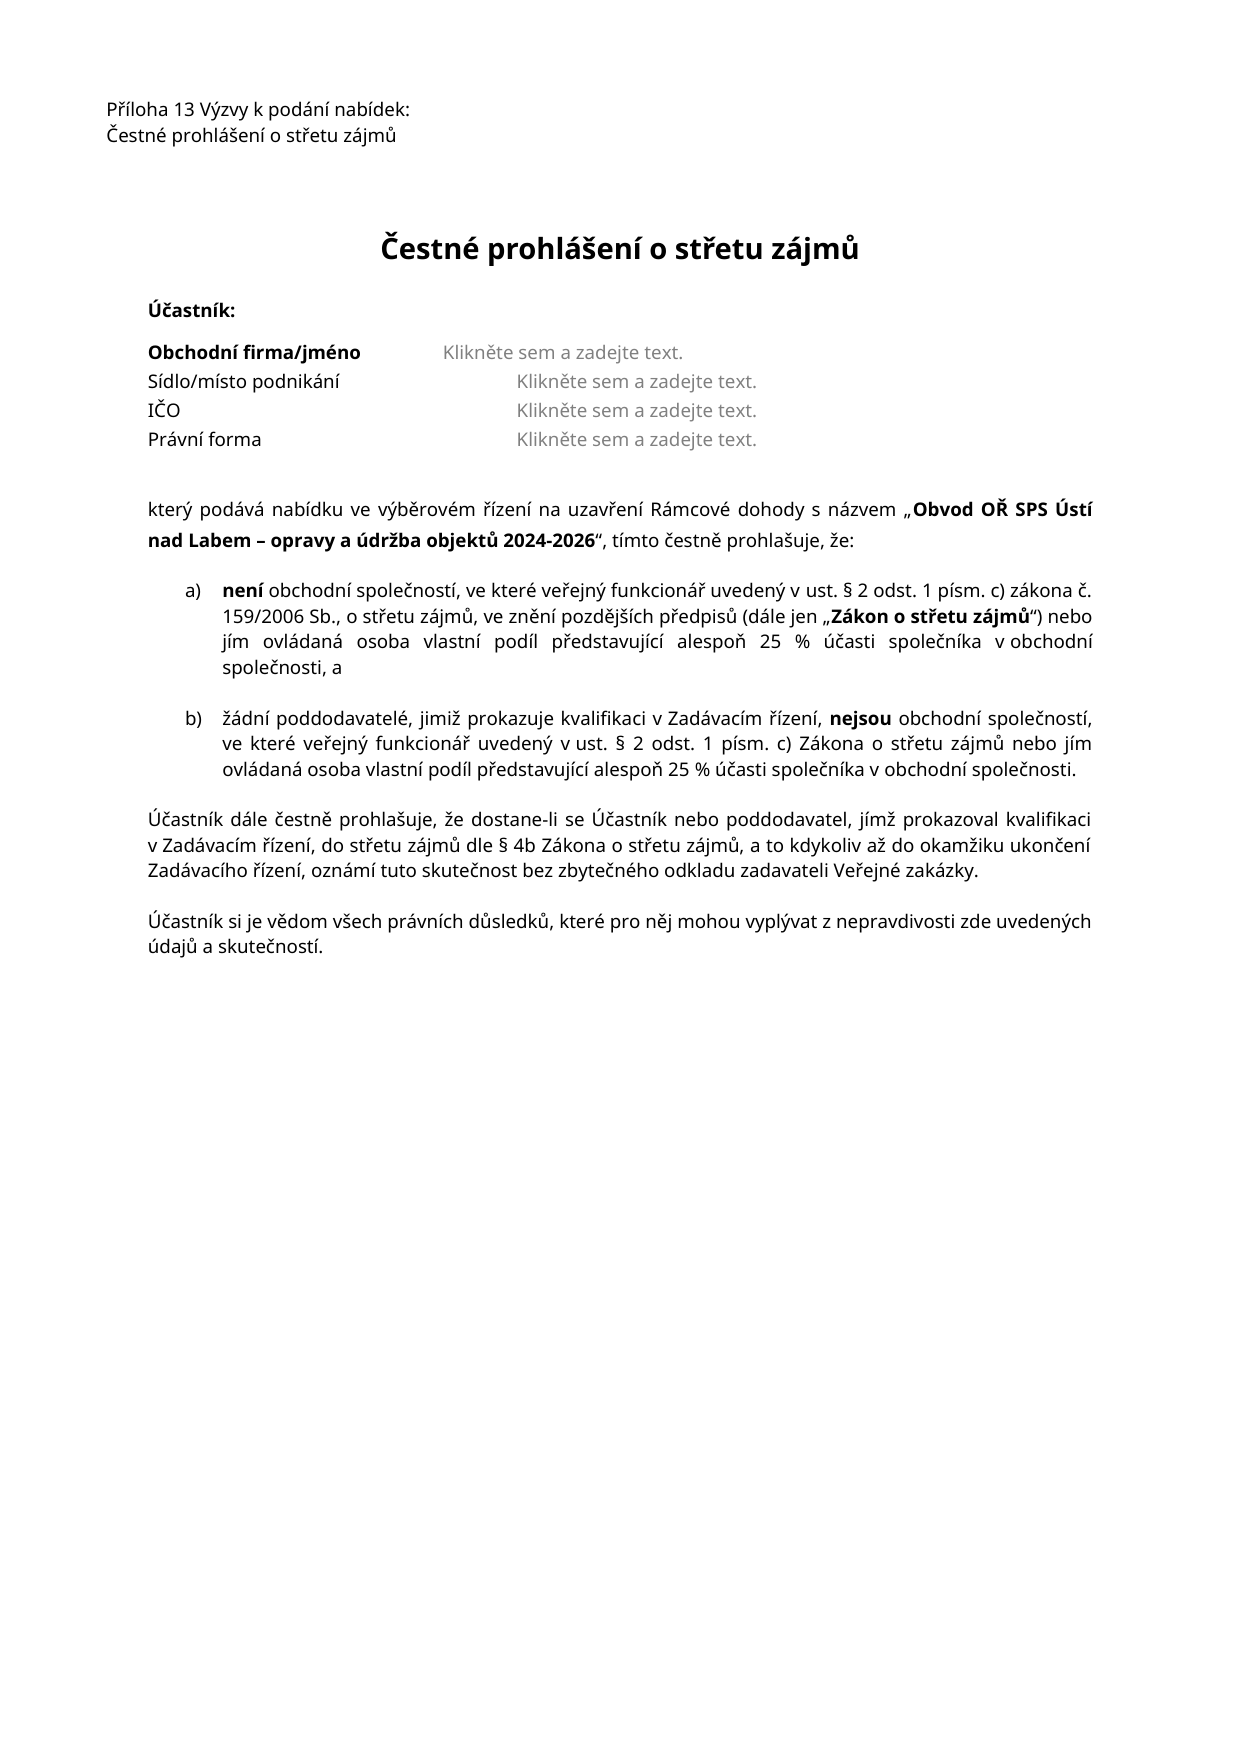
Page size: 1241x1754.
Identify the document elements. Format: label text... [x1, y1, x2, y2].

list není obchodní společností, ve které veřejný funkcionář uvedený v ust. § 2 odst. 1 písm. c) zákona č. 159/2006 Sb., o střetu zájmů, ve znění pozdějších předpisů (dále jen „Zákon o střetu zájmů“) nebo jím ovládaná osoba vlastní podíl představující alespoň 25 % účasti společníka v obchodní společnosti, a [185, 578, 1093, 680]
text Účastník dále čestně prohlašuje, že dostane-li se Účastník nebo poddodavatel, jímž prokazoval kvalifikaci v Zadávacím řízení, do střetu zájmů dle § 4b Zákona o střetu zájmů, a to kdykoliv až do okamžiku ukončení Zadávacího řízení, oznámí tuto skutečnost bez zbytečného odkladu zadavateli Veřejné zakázky. [148, 806, 1093, 883]
text IČO [148, 394, 1093, 423]
list žádní poddodavatelé, jimiž prokazuje kvalifikaci v Zadávacím řízení, nejsou obchodní společností, ve které veřejný funkcionář uvedený v ust. § 2 odst. 1 písm. c) Zákona o střetu zájmů nebo jím ovládaná osoba vlastní podíl představující alespoň 25 % účasti společníka v obchodní společnosti. [185, 705, 1093, 781]
title Čestné prohlášení o střetu zájmů [148, 228, 1093, 268]
text Sídlo/místo podnikání [148, 365, 1093, 394]
text Obchodní firma/jméno [148, 336, 1093, 365]
text Právní forma [148, 423, 1093, 452]
text Účastník: [148, 293, 1093, 324]
text Účastník si je vědom všech právních důsledků, které pro něj mohou vyplývat z nepravdivosti zde uvedených údajů a skutečností. [148, 908, 1093, 959]
text který podává nabídku ve výběrovém řízení na uzavření Rámcové dohody s názvem „Obvod OŘ SPS Ústí nad Labem – opravy a údržba objektů 2024-2026“, tímto čestně prohlašuje, že: [148, 490, 1093, 553]
